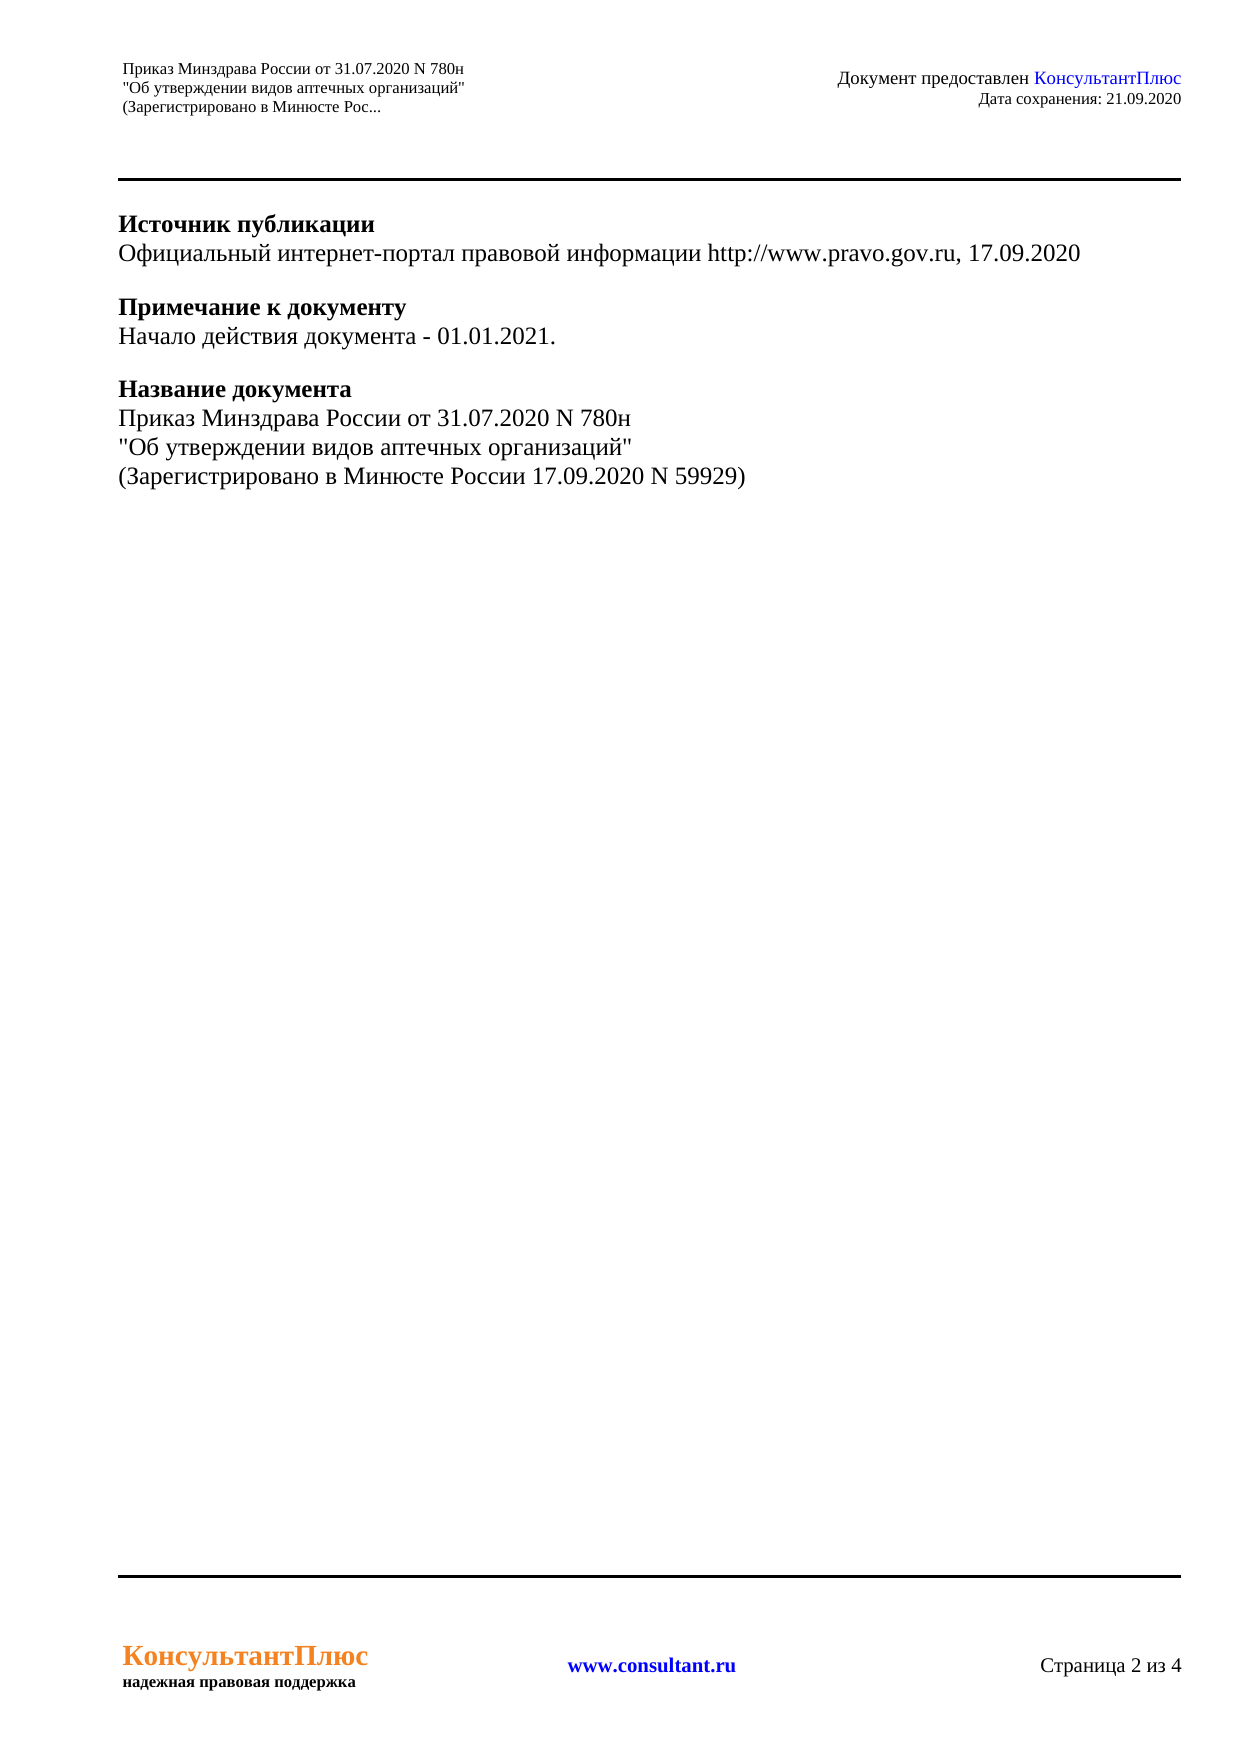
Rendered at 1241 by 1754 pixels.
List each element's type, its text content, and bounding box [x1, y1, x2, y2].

text Название документа [118, 374, 1181, 403]
text Источник публикации [118, 209, 1181, 238]
text Примечание к документу [118, 292, 1181, 321]
text "Об утверждении видов аптечных организаций" [118, 432, 1181, 461]
text Начало действия документа - 01.01.2021. [118, 321, 1181, 349]
text Приказ Минздрава России от 31.07.2020 N 780н [118, 403, 1181, 432]
text (Зарегистрировано в Минюсте России 17.09.2020 N 59929) [118, 461, 1181, 489]
text Официальный интернет-портал правовой информации http://www.pravo.gov.ru, 17.09.2020 [118, 238, 1181, 267]
